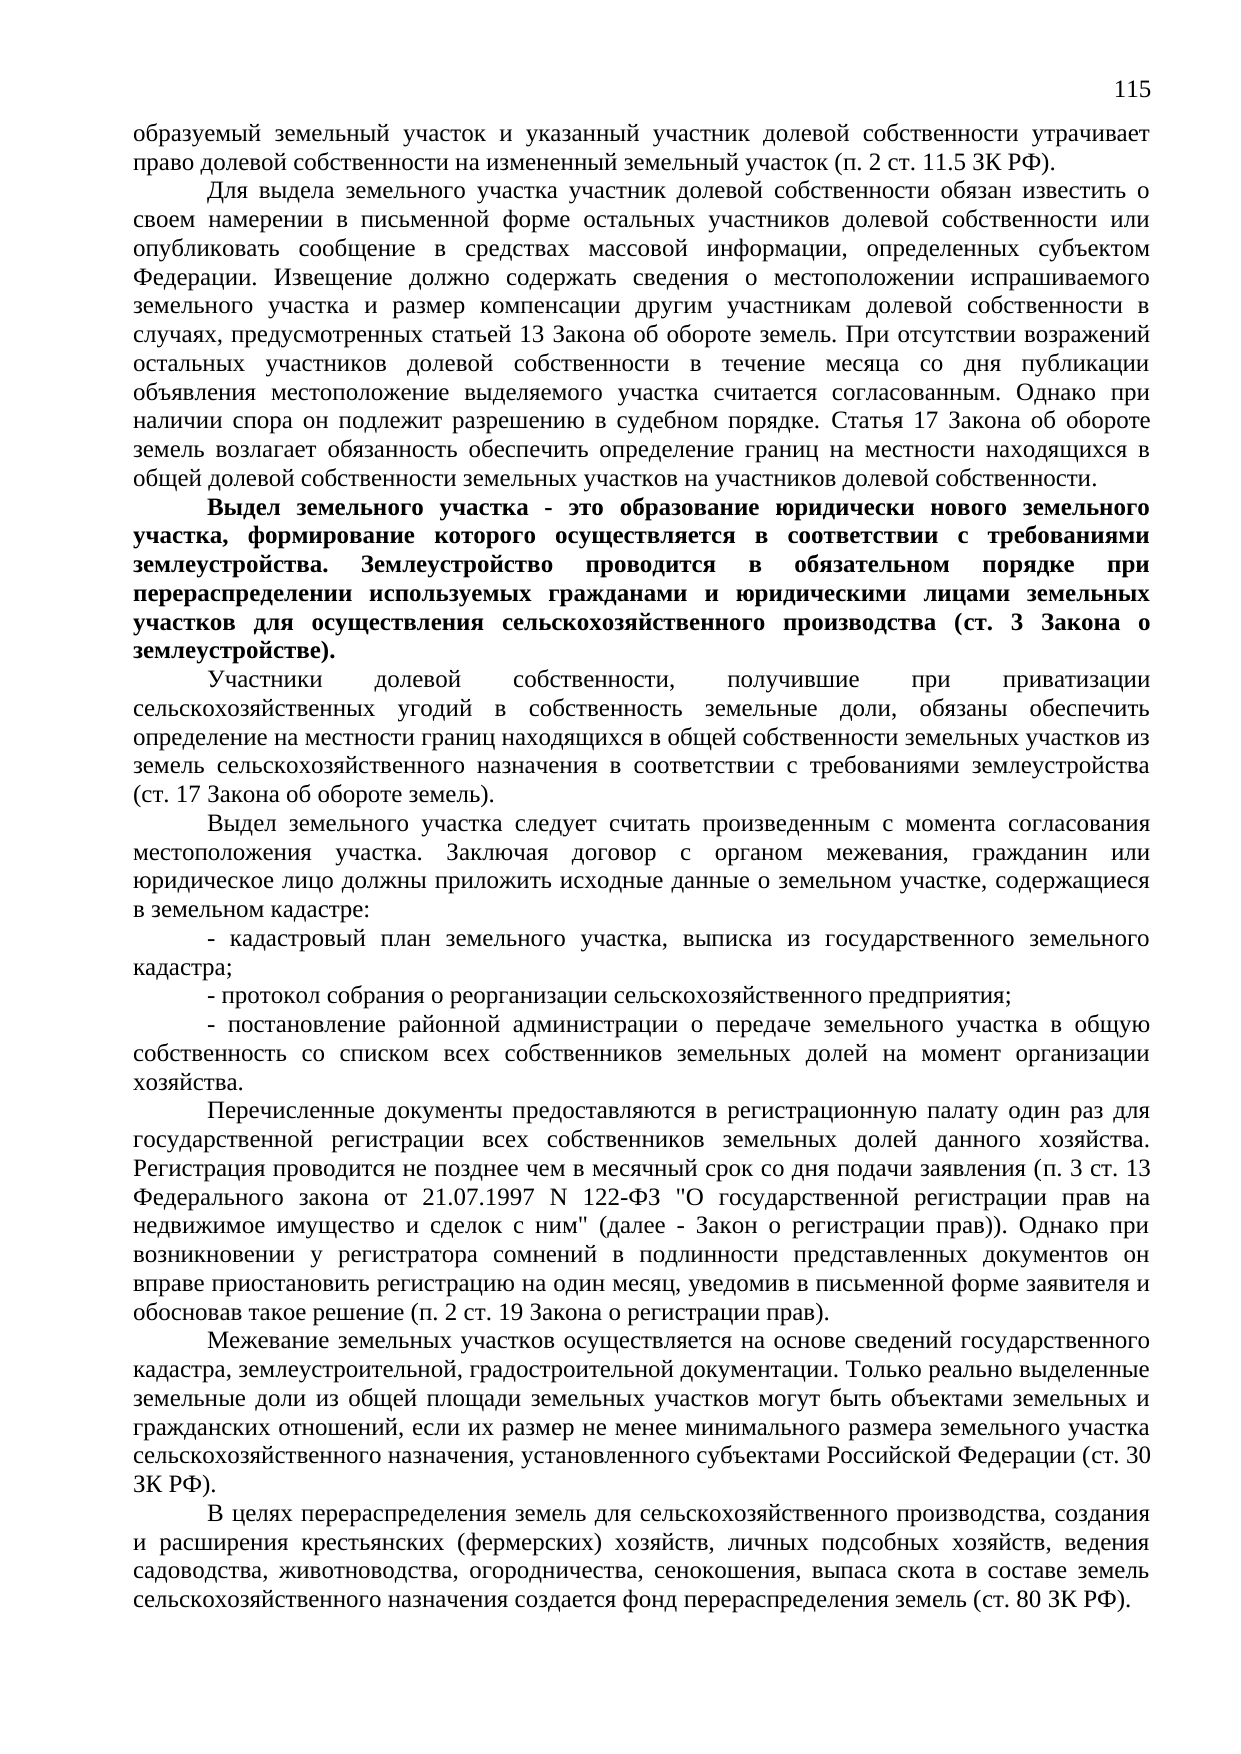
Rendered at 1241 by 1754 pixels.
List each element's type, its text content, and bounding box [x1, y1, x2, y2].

text Для выдела земельного участка участник долевой собственности обязан известить о своем намерении в письменной форме остальных участников долевой собственности или опубликовать сообщение в средствах массовой информации, определенных субъектом Федерации. Извещение должно содержать сведения о местоположении испрашиваемого земельного участка и размер компенсации другим участникам долевой собственности в случаях, предусмотренных статьей 13 Закона об обороте земель. При отсутствии возражений остальных участников долевой собственности в течение месяца со дня публикации объявления местоположение выделяемого участка считается согласованным. Однако при наличии спора он подлежит разрешению в судебном порядке. Статья 17 Закона об обороте земель возлагает обязанность обеспечить определение границ на местности находящихся в общей долевой собственности земельных участков на участников долевой собственности. [133, 176, 1151, 492]
text В целях перераспределения земель для сельскохозяйственного производства, создания и расширения крестьянских (фермерских) хозяйств, личных подсобных хозяйств, ведения садоводства, животноводства, огородничества, сенокошения, выпаса скота в составе земель сельскохозяйственного назначения создается фонд перераспределения земель (ст. 80 ЗК РФ). [133, 1498, 1151, 1613]
text Межевание земельных участков осуществляется на основе сведений государственного кадастра, землеустроительной, градостроительной документации. Только реально выделенные земельные доли из общей площади земельных участков могут быть объектами земельных и гражданских отношений, если их размер не менее минимального размера земельного участка сельскохозяйственного назначения, установленного субъектами Российской Федерации (ст. 30 ЗК РФ). [133, 1326, 1151, 1498]
text - постановление районной администрации о передаче земельного участка в общую собственность со списком всех собственников земельных долей на момент организации хозяйства. [133, 1009, 1151, 1096]
text Выдел земельного участка следует считать произведенным с момента согласования местоположения участка. Заключая договор с органом межевания, гражданин или юридическое лицо должны приложить исходные данные о земельном участке, содержащиеся в земельном кадастре: [133, 808, 1151, 923]
text Перечисленные документы предоставляются в регистрационную палату один раз для государственной регистрации всех собственников земельных долей данного хозяйства. Регистрация проводится не позднее чем в месячный срок со дня подачи заявления (п. 3 ст. 13 Федерального закона от 21.07.1997 N 122-ФЗ "О государственной регистрации прав на недвижимое имущество и сделок с ним" (далее - Закон о регистрации прав)). Однако при возникновении у регистратора сомнений в подлинности представленных документов он вправе приостановить регистрацию на один месяц, уведомив в письменной форме заявителя и обосновав такое решение (п. 2 ст. 19 Закона о регистрации прав). [133, 1096, 1151, 1326]
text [133, 118, 1151, 176]
text - протокол собрания о реорганизации сельскохозяйственного предприятия; [133, 981, 1151, 1009]
text Выдел земельного участка - это образование юридически нового земельного участка, формирование которого осуществляется в соответствии с требованиями землеустройства. Землеустройство проводится в обязательном порядке при перераспределении используемых гражданами и юридическими лицами земельных участков для осуществления сельскохозяйственного производства (ст. 3 Закона о землеустройстве). [133, 492, 1151, 664]
text Участники долевой собственности, получившие при приватизации сельскохозяйственных угодий в собственность земельные доли, обязаны обеспечить определение на местности границ находящихся в общей собственности земельных участков из земель сельскохозяйственного назначения в соответствии с требованиями землеустройства (ст. 17 Закона об обороте земель). [133, 664, 1151, 808]
text - кадастровый план земельного участка, выписка из государственного земельного кадастра; [133, 923, 1151, 981]
